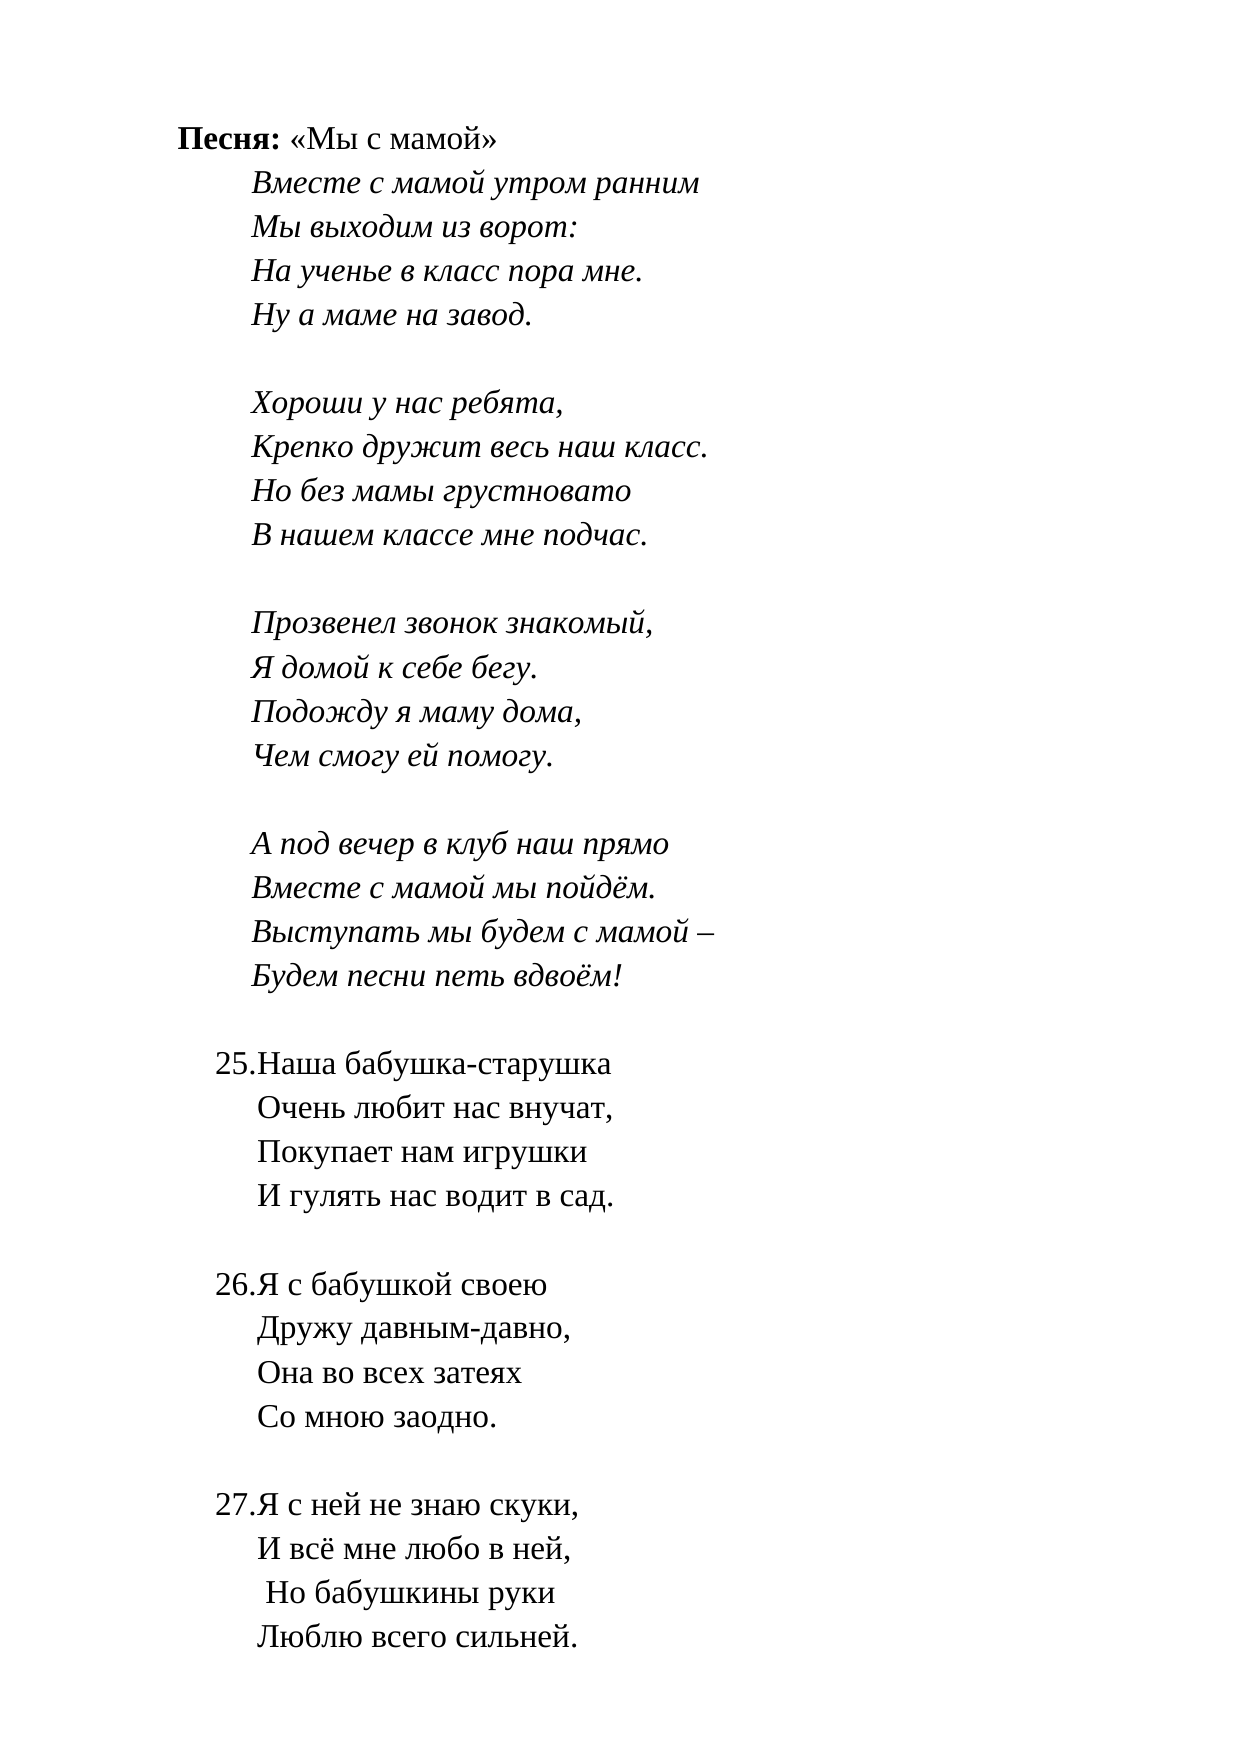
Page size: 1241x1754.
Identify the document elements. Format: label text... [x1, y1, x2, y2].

list Дружу давным-давно, [257, 1308, 1152, 1346]
list На ученье в класс пора мне. [251, 250, 1152, 289]
list Я домой к себе бегу. [251, 647, 1152, 685]
list Покупает нам игрушки [257, 1132, 1152, 1170]
list Хороши у нас ребята, [251, 382, 1152, 421]
list Но без мамы грустновато [251, 471, 1152, 509]
list Ну а маме на завод. [251, 294, 1152, 333]
list Я с ней не знаю скуки, [215, 1484, 1152, 1522]
list И всё мне любо в ней, [257, 1528, 1152, 1566]
list Люблю всего сильней. [257, 1616, 1152, 1654]
list А под вечер в клуб наш прямо [251, 823, 1152, 861]
list Вместе с мамой утром ранним [251, 162, 1152, 201]
list Со мною заодно. [257, 1396, 1152, 1434]
list Очень любит нас внучат, [257, 1087, 1152, 1126]
list Песня: «Мы с мамой» [177, 118, 1152, 156]
list И гулять нас водит в сад. [257, 1176, 1152, 1214]
list Наша бабушка-старушка [215, 1043, 1152, 1082]
list Чем смогу ей помогу. [251, 735, 1152, 773]
list Прозвенел звонок знакомый, [251, 603, 1152, 641]
list Будем песни петь вдвоём! [251, 955, 1152, 994]
list Крепко дружит весь наш класс. [251, 427, 1152, 465]
list Но бабушкины руки [257, 1572, 1152, 1611]
list Она во всех затеях [257, 1352, 1152, 1390]
list В нашем классе мне подчас. [251, 515, 1152, 553]
list Выступать мы будем с мамой – [251, 911, 1152, 949]
list Я с бабушкой своею [215, 1264, 1152, 1302]
list Мы выходим из ворот: [251, 206, 1152, 244]
list Вместе с мамой мы пойдём. [251, 867, 1152, 906]
list Подожду я маму дома, [251, 691, 1152, 729]
